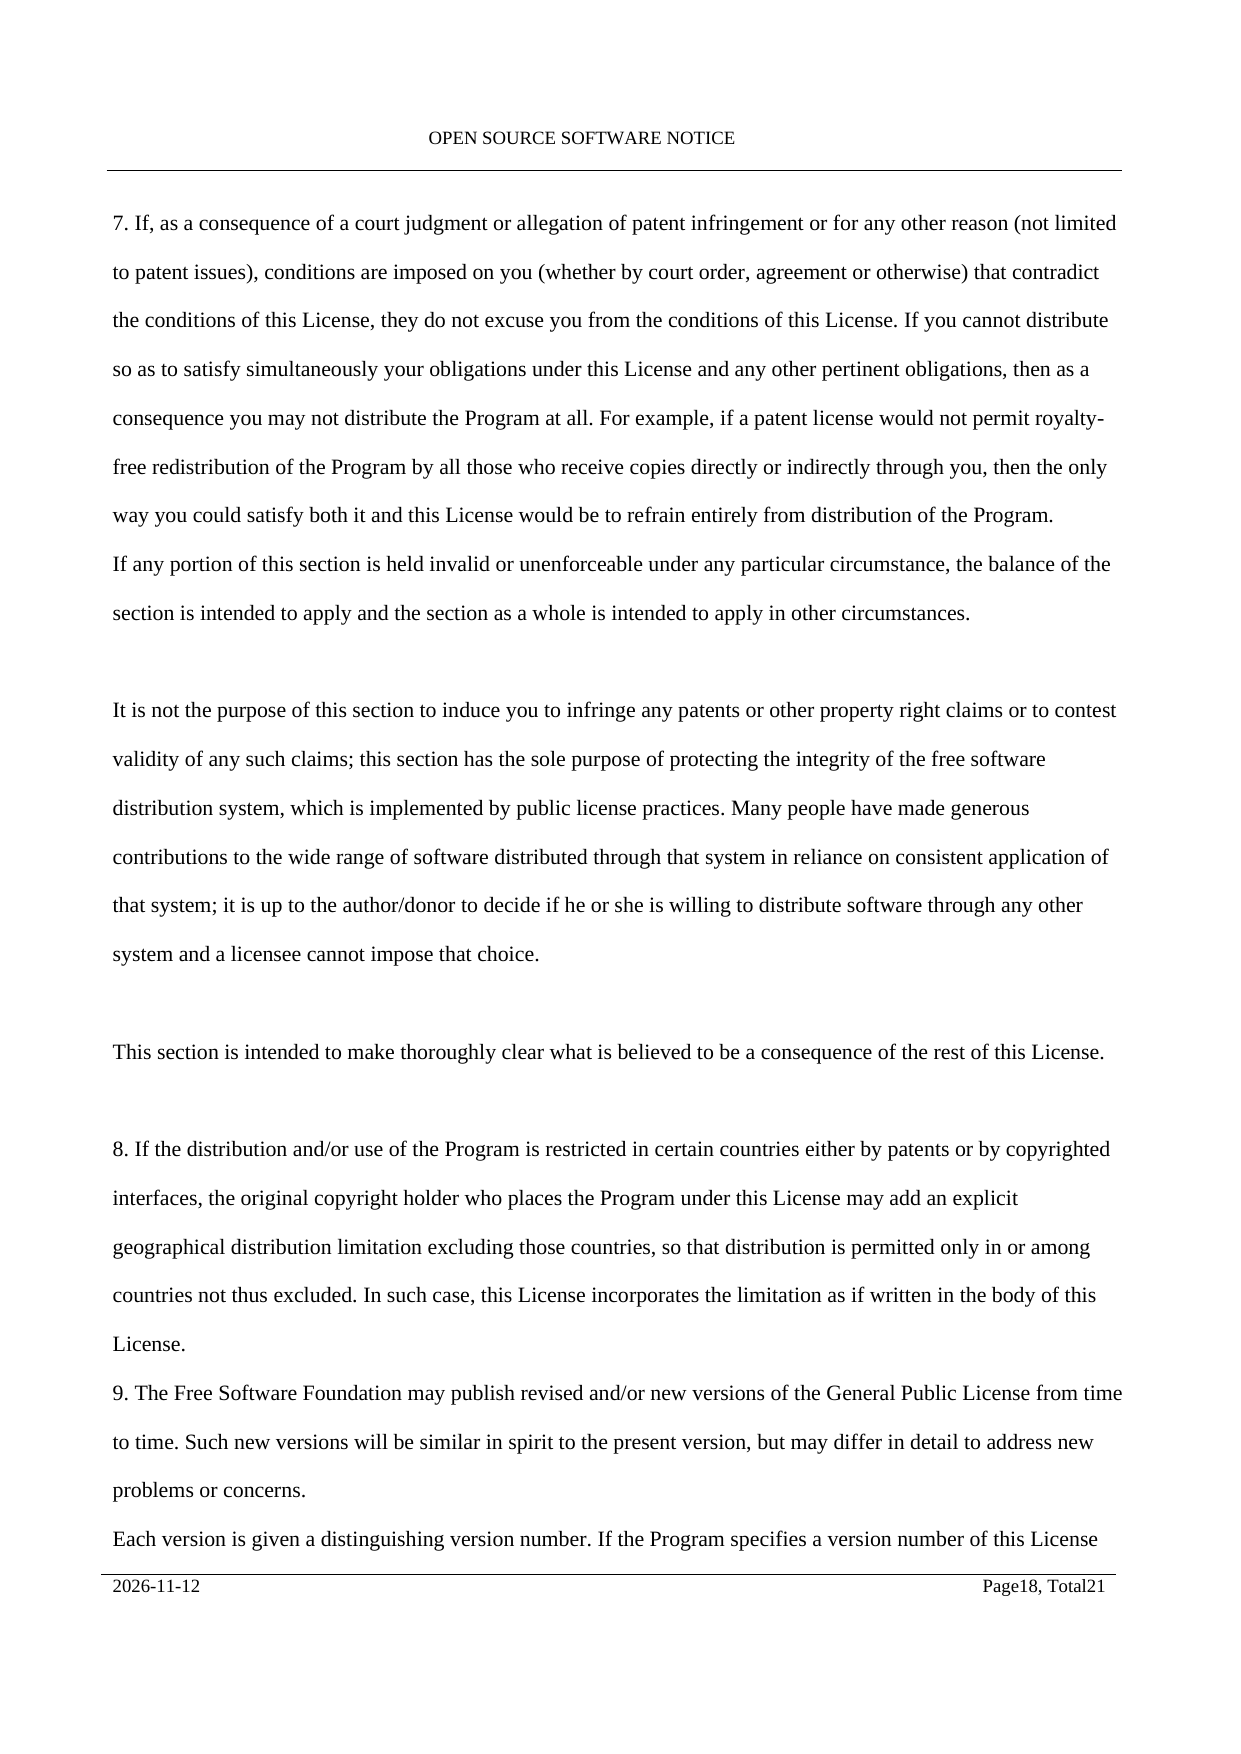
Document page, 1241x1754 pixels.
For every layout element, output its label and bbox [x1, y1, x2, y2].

text [112, 206, 1128, 1555]
